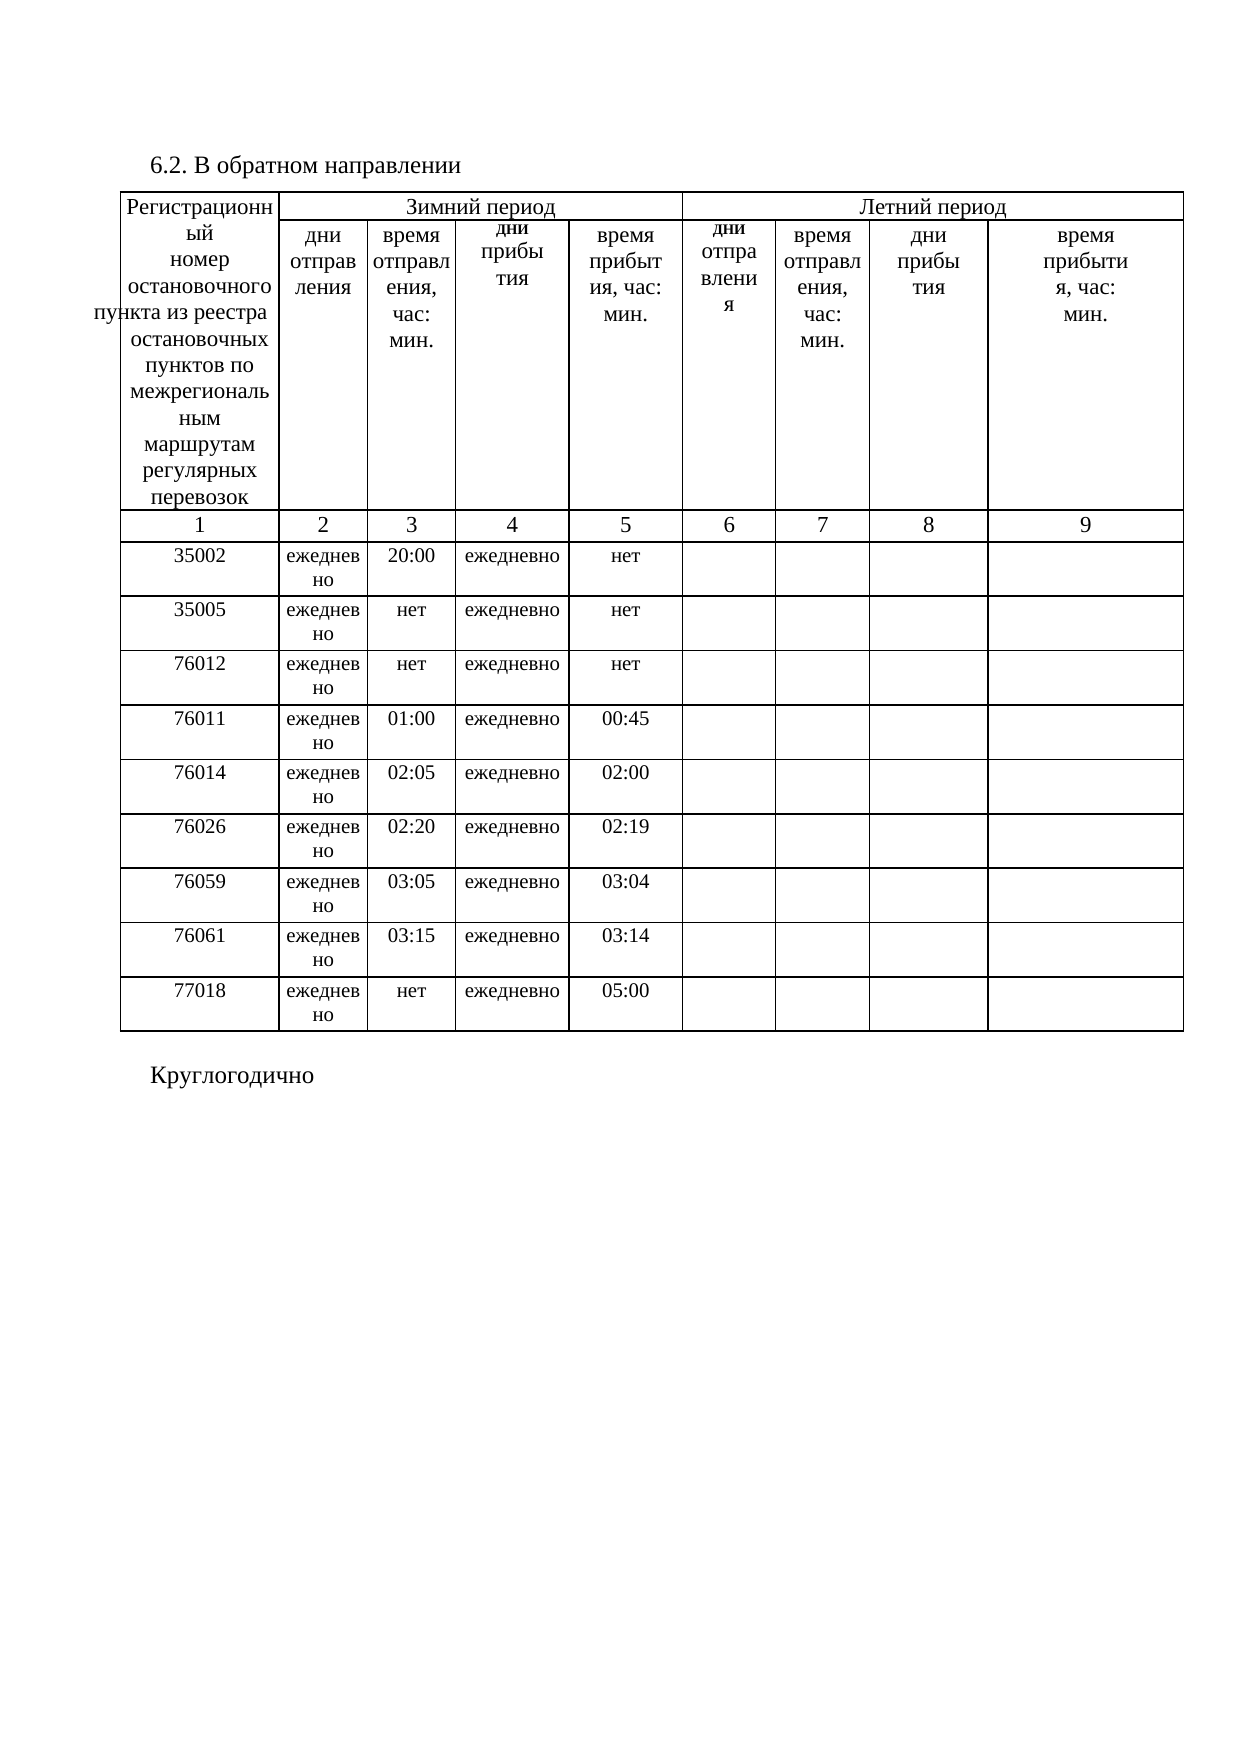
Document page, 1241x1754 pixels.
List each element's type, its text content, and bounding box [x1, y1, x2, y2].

table_cell [776, 651, 869, 704]
table_cell ДНИ прибы тия [456, 221, 568, 509]
table_cell 03:14 [570, 923, 682, 976]
table_cell 76059 [121, 869, 278, 922]
table_cell 35002 [121, 543, 278, 595]
table_cell 76026 [121, 815, 278, 867]
table_cell [776, 543, 869, 595]
table_cell [683, 760, 775, 813]
table_cell [989, 815, 1183, 867]
table_cell 03:15 [368, 923, 455, 976]
table_cell ежедневно [280, 543, 367, 595]
table_cell 02:05 [368, 760, 455, 813]
table_cell [776, 815, 869, 867]
table_cell [870, 760, 987, 813]
table_cell нет [570, 543, 682, 595]
table_cell [683, 923, 775, 976]
table_cell ежедневно [456, 651, 568, 704]
table_cell [683, 978, 775, 1030]
table_cell ежедневно [280, 815, 367, 867]
table_cell [870, 923, 987, 976]
table_cell 6 [683, 511, 775, 541]
table_cell нет [570, 597, 682, 650]
table_cell дни прибы тия [870, 221, 987, 509]
table_cell [870, 597, 987, 650]
table_cell [683, 815, 775, 867]
table_cell 4 [456, 511, 568, 541]
table_cell ДНИ отпра влени я [683, 221, 775, 509]
table_header Регистрационный номер остановочного пункта из реестра остановочных пунктов по межрегиональным маршрутам регулярных перевозок [121, 193, 278, 509]
table_cell 2 [280, 511, 367, 541]
table_cell 02:19 [570, 815, 682, 867]
table_cell 00:45 [570, 706, 682, 758]
table_header Зимний период [280, 193, 682, 219]
table_cell [683, 543, 775, 595]
table_cell 76061 [121, 923, 278, 976]
table_cell ежедневно [280, 706, 367, 758]
table_cell [870, 706, 987, 758]
table_cell время отправл ения, час: мин. [776, 221, 869, 509]
table_cell 9 [989, 511, 1183, 541]
table_cell 5 [570, 511, 682, 541]
table_cell [776, 760, 869, 813]
table_cell 76012 [121, 651, 278, 704]
table_cell 03:05 [368, 869, 455, 922]
table_cell ежедневно [280, 597, 367, 650]
table_cell ежедневно [280, 978, 367, 1030]
table_cell [989, 651, 1183, 704]
table_cell [870, 978, 987, 1030]
table_cell [989, 706, 1183, 758]
table_cell 02:00 [570, 760, 682, 813]
table_cell нет [368, 651, 455, 704]
text Круглогодично [150, 1061, 1090, 1089]
table_cell 76014 [121, 760, 278, 813]
table_cell [989, 543, 1183, 595]
table_cell ежедневно [456, 597, 568, 650]
table_cell ежедневно [280, 651, 367, 704]
table_cell 05:00 [570, 978, 682, 1030]
table_cell 01:00 [368, 706, 455, 758]
table_cell 02:20 [368, 815, 455, 867]
table_cell [989, 760, 1183, 813]
table_cell дни отправ ления [280, 221, 367, 509]
table_cell [870, 651, 987, 704]
table_cell [683, 597, 775, 650]
table_cell 3 [368, 511, 455, 541]
table_cell ежедневно [280, 760, 367, 813]
table_cell 76011 [121, 706, 278, 758]
table_cell [989, 869, 1183, 922]
table_cell [776, 706, 869, 758]
table_header Летний период [683, 193, 1183, 219]
table_cell 03:04 [570, 869, 682, 922]
table_cell ежедневно [280, 869, 367, 922]
table_cell [870, 815, 987, 867]
table_cell 7 [776, 511, 869, 541]
table_cell нет [570, 651, 682, 704]
table_cell [776, 978, 869, 1030]
table_cell 35005 [121, 597, 278, 650]
table_cell ежедневно [280, 923, 367, 976]
table_cell [989, 923, 1183, 976]
table_cell 77018 [121, 978, 278, 1030]
table_cell 20:00 [368, 543, 455, 595]
table_cell нет [368, 597, 455, 650]
table_cell ежедневно [456, 706, 568, 758]
table_cell ежедневно [456, 543, 568, 595]
table_cell [683, 706, 775, 758]
table_cell [776, 869, 869, 922]
table_cell [870, 869, 987, 922]
table_cell ежедневно [456, 760, 568, 813]
table_cell [776, 923, 869, 976]
table_cell время прибыти я, час: мин. [989, 221, 1183, 509]
table_cell [683, 869, 775, 922]
table_cell 1 [121, 511, 278, 541]
text 6.2. В обратном направлении [150, 150, 1090, 179]
table_cell ежедневно [456, 978, 568, 1030]
table_cell ежедневно [456, 815, 568, 867]
table_cell время отправл ения, час: мин. [368, 221, 455, 509]
table_cell [989, 978, 1183, 1030]
table_cell [683, 651, 775, 704]
table_cell время прибыт ия, час: мин. [570, 221, 682, 509]
table_cell ежедневно [456, 869, 568, 922]
table_cell [870, 543, 987, 595]
table_cell ежедневно [456, 923, 568, 976]
table_cell нет [368, 978, 455, 1030]
table_cell 8 [870, 511, 987, 541]
table_cell [989, 597, 1183, 650]
table_cell [776, 597, 869, 650]
